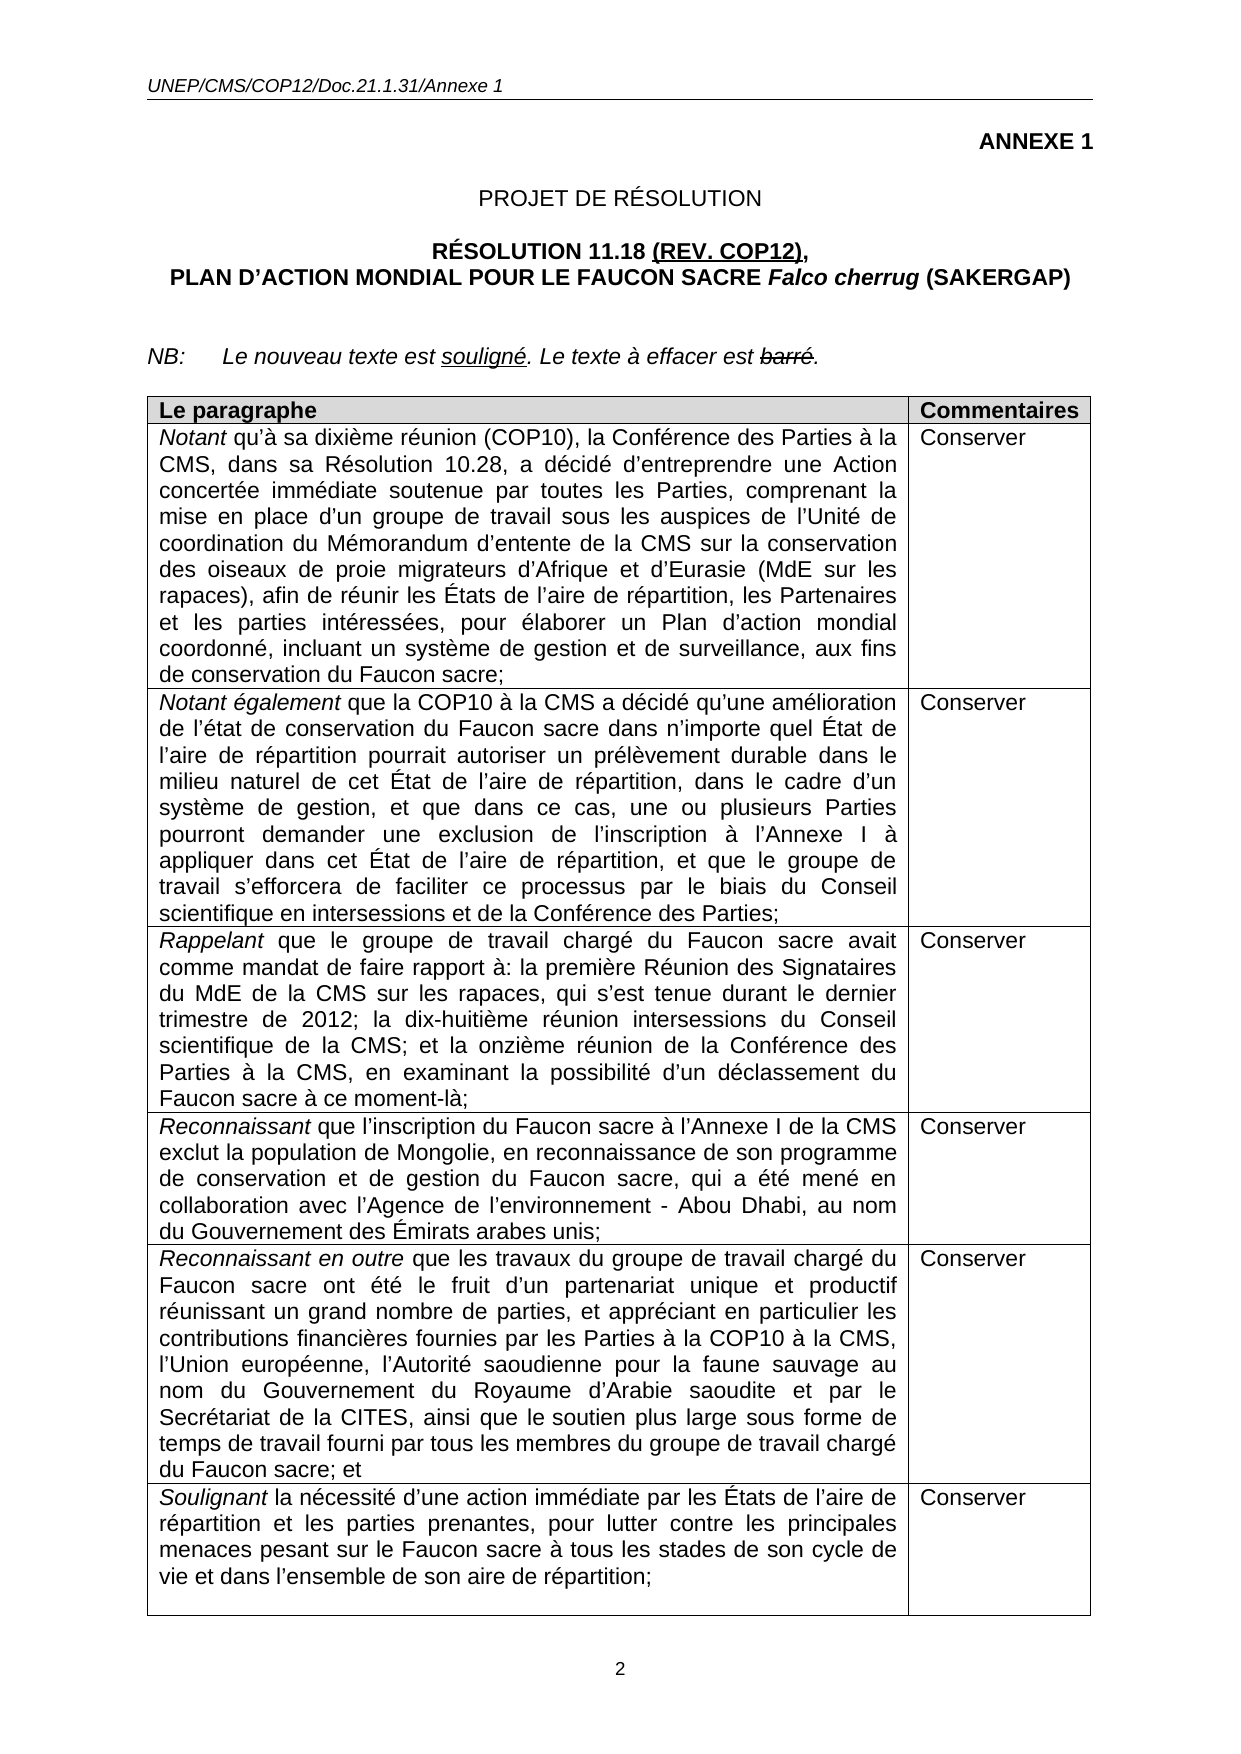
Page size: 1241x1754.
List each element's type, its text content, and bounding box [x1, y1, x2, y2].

table_cell Conserver [909, 1245, 1090, 1483]
table_cell Conserver [909, 689, 1090, 926]
table_cell Notant qu’à sa dixième réunion (COP10), la Conférence des Parties à la CMS, dans sa Résolution 10.28, a décidé d’entreprendre une Action concertée immédiate soutenue par toutes les Parties, comprenant la mise en place d’un groupe de travail sous les auspices de l’Unité de coordination du Mémorandum d’entente de la CMS sur la conservation des oiseaux de proie migrateurs d’Afrique et d’Eurasie (MdE sur les rapaces), afin de réunir les États de l’aire de répartition, les Partenaires et les parties intéressées, pour élaborer un Plan d’action mondial coordonné, incluant un système de gestion et de surveillance, aux fins de conservation du Faucon sacre; [148, 424, 908, 688]
table_cell Rappelant que le groupe de travail chargé du Faucon sacre avait comme mandat de faire rapport à: la première Réunion des Signataires du MdE de la CMS sur les rapaces, qui s’est tenue durant le dernier trimestre de 2012; la dix-huitième réunion intersessions du Conseil scientifique de la CMS; et la onzième réunion de la Conférence des Parties à la CMS, en examinant la possibilité d’un déclassement du Faucon sacre à ce moment-là; [148, 927, 908, 1112]
table_header Commentaires [909, 397, 1090, 423]
table_cell Conserver [909, 424, 1090, 688]
text AnnexE 1 [147, 128, 1093, 154]
table_cell Reconnaissant que l’inscription du Faucon sacre à l’Annexe I de la CMS exclut la population de Mongolie, en reconnaissance de son programme de conservation et de gestion du Faucon sacre, qui a été mené en collaboration avec l’Agence de l’environnement - Abou Dhabi, au nom du Gouvernement des Émirats arabes unis; [148, 1113, 908, 1244]
table_cell Notant également que la COP10 à la CMS a décidé qu’une amélioration de l’état de conservation du Faucon sacre dans n’importe quel État de l’aire de répartition pourrait autoriser un prélèvement durable dans le milieu naturel de cet État de l’aire de répartition, dans le cadre d’un système de gestion, et que dans ce cas, une ou plusieurs Parties pourront demander une exclusion de l’inscription à l’Annexe I à appliquer dans cet État de l’aire de répartition, et que le groupe de travail s’efforcera de faciliter ce processus par le biais du Conseil scientifique en intersessions et de la Conférence des Parties; [148, 689, 908, 926]
table_cell Conserver [909, 1484, 1090, 1615]
text rÉsolution 11.18 (Rev. COP12), [147, 238, 1093, 264]
table_cell Soulignant la nécessité d’une action immédiate par les États de l’aire de répartition et les parties prenantes, pour lutter contre les principales menaces pesant sur le Faucon sacre à tous les stades de son cycle de vie et dans l’ensemble de son aire de répartition; [148, 1484, 908, 1615]
table_cell Conserver [909, 927, 1090, 1112]
table_header Le paragraphe [148, 397, 908, 423]
table_cell Conserver [909, 1113, 1090, 1244]
text PLAN D’ACTION MONDIAL POUR LE FAUCON SACRE Falco cherrug (SakerGAP) [147, 264, 1093, 290]
text PROJET DE RÉSOLUTION [147, 185, 1093, 211]
table_cell Reconnaissant en outre que les travaux du groupe de travail chargé du Faucon sacre ont été le fruit d’un partenariat unique et productif réunissant un grand nombre de parties, et appréciant en particulier les contributions financières fournies par les Parties à la COP10 à la CMS, l’Union européenne, l’Autorité saoudienne pour la faune sauvage au nom du Gouvernement du Royaume d’Arabie saoudite et par le Secrétariat de la CITES, ainsi que le soutien plus large sous forme de temps de travail fourni par tous les membres du groupe de travail chargé du Faucon sacre; et [148, 1245, 908, 1483]
text NB: Le nouveau texte est souligné. Le texte à effacer est barré. [147, 343, 1093, 369]
